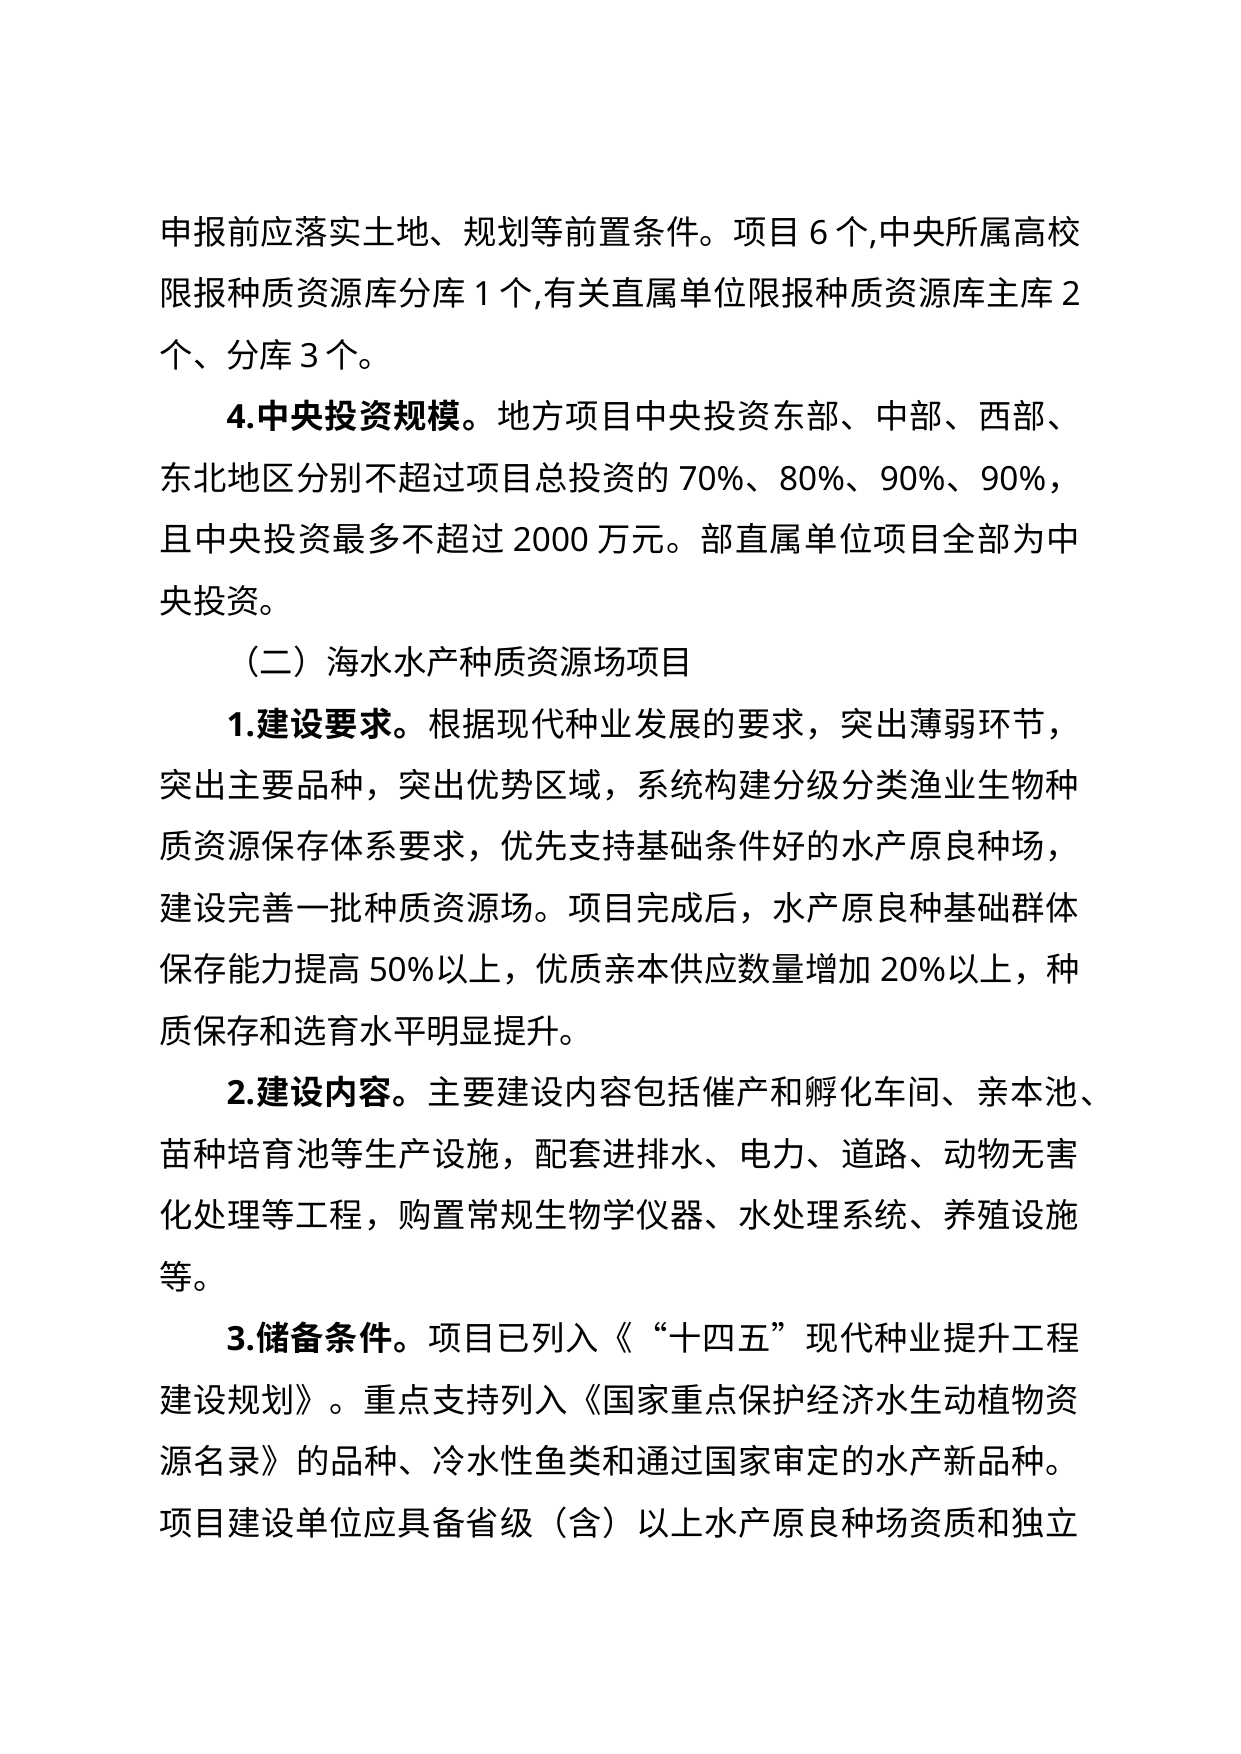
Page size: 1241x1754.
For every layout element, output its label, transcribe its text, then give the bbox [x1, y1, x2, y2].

text （二）海水水产种质资源场项目 [159, 625, 1081, 687]
text 4.中央投资规模。地方项目中央投资东部、中部、西部、东北地区分别不超过项目总投资的70%、80%、90%、90%，且中央投资最多不超过2000万元。部直属单位项目全部为中央投资。 [159, 379, 1081, 625]
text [159, 1301, 1081, 1547]
text 1.建设要求。根据现代种业发展的要求，突出薄弱环节，突出主要品种，突出优势区域，系统构建分级分类渔业生物种质资源保存体系要求，优先支持基础条件好的水产原良种场，建设完善一批种质资源场。项目完成后，水产原良种基础群体保存能力提高50%以上，优质亲本供应数量增加20%以上，种质保存和选育水平明显提升。 [159, 687, 1081, 1056]
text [159, 195, 1081, 379]
text 2.建设内容。主要建设内容包括催产和孵化车间、亲本池、苗种培育池等生产设施，配套进排水、电力、道路、动物无害化处理等工程，购置常规生物学仪器、水处理系统、养殖设施等。 [159, 1056, 1081, 1301]
